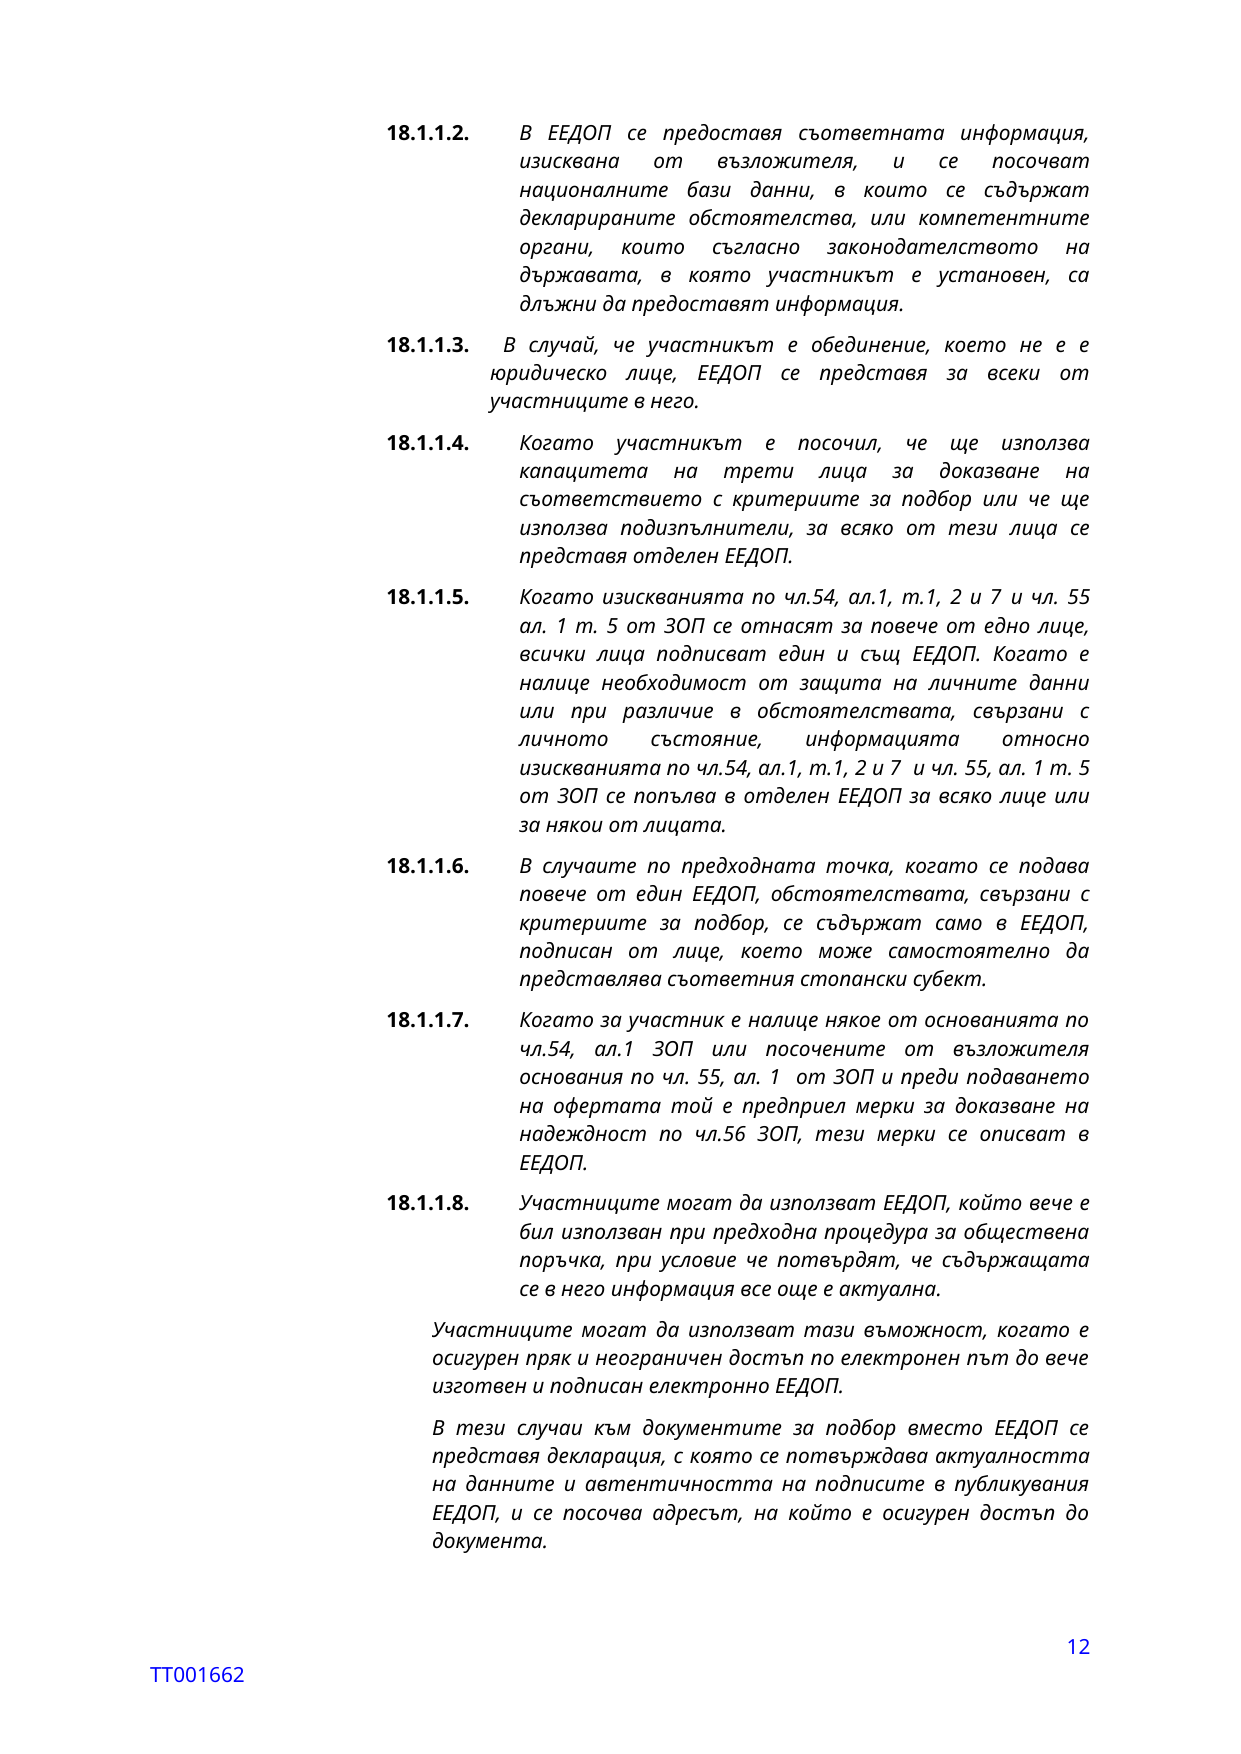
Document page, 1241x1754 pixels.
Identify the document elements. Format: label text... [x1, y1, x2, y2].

list Когато изискванията по чл.54, ал.1, т.1, 2 и 7 и чл. 55 ал. 1 т. 5 от ЗОП се отнасят за повече от едно лице, всички лица подписват един и същ ЕЕДОП. Когато е налице необходимост от защита на личните данни или при различие в обстоятелствата, свързани с личното състояние, информацията относно изискванията по чл.54, ал.1, т.1, 2 и 7 и чл. 55, ал. 1 т. 5 от ЗОП се попълва в отделен ЕЕДОП за всяко лице или за някои от лицата. [386, 582, 1090, 838]
text В тези случаи към документите за подбор вместо ЕЕДОП се представя декларация, с която се потвърждава актуалността на данните и автентичността на подписите в публикувания ЕЕДОП, и се посочва адресът, на който е осигурен достъп до документа. [432, 1413, 1090, 1555]
list В ЕЕДОП се предоставя съответната информация, изисквана от възложителя, и се посочват националните бази данни, в които се съдържат декларираните обстоятелства, или компетентните органи, които съгласно законодателството на държавата, в която участникът е установен, са длъжни да предоставят информация. [386, 118, 1090, 317]
list Когато участникът е посочил, че ще използва капацитета на трети лица за доказване на съответствието с критериите за подбор или че ще използва подизпълнители, за всяко от тези лица се представя отделен ЕЕДОП. [386, 428, 1090, 570]
text Участниците могат да използват тази въможност, когато е осигурен пряк и неограничен достъп по електронен път до вече изготвен и подписан електронно ЕЕДОП. [432, 1315, 1090, 1400]
list Когато за участник е налице някое от основанията по чл.54, ал.1 ЗОП или посочените от възложителя основания по чл. 55, ал. 1 от ЗОП и преди подаването на офертата той е предприел мерки за доказване на надеждност по чл.56 ЗОП, тези мерки се описват в ЕЕДОП. [386, 1005, 1090, 1176]
list В случаите по предходната точка, когато се подава повече от един ЕЕДОП, обстоятелствата, свързани с критериите за подбор, се съдържат само в ЕЕДОП, подписан от лице, което може самостоятелно да представлява съответния стопански субект. [386, 851, 1090, 993]
list В случай, че участникът е обединение, което не е е юридическо лице, ЕЕДОП се представя за всеки от участниците в него. [386, 330, 1090, 415]
list Участниците могат да използват ЕЕДОП, който вече е бил използван при предходна процедура за обществена поръчка, при условие че потвърдят, че съдържащата се в него информация все още е актуална. [386, 1188, 1090, 1302]
